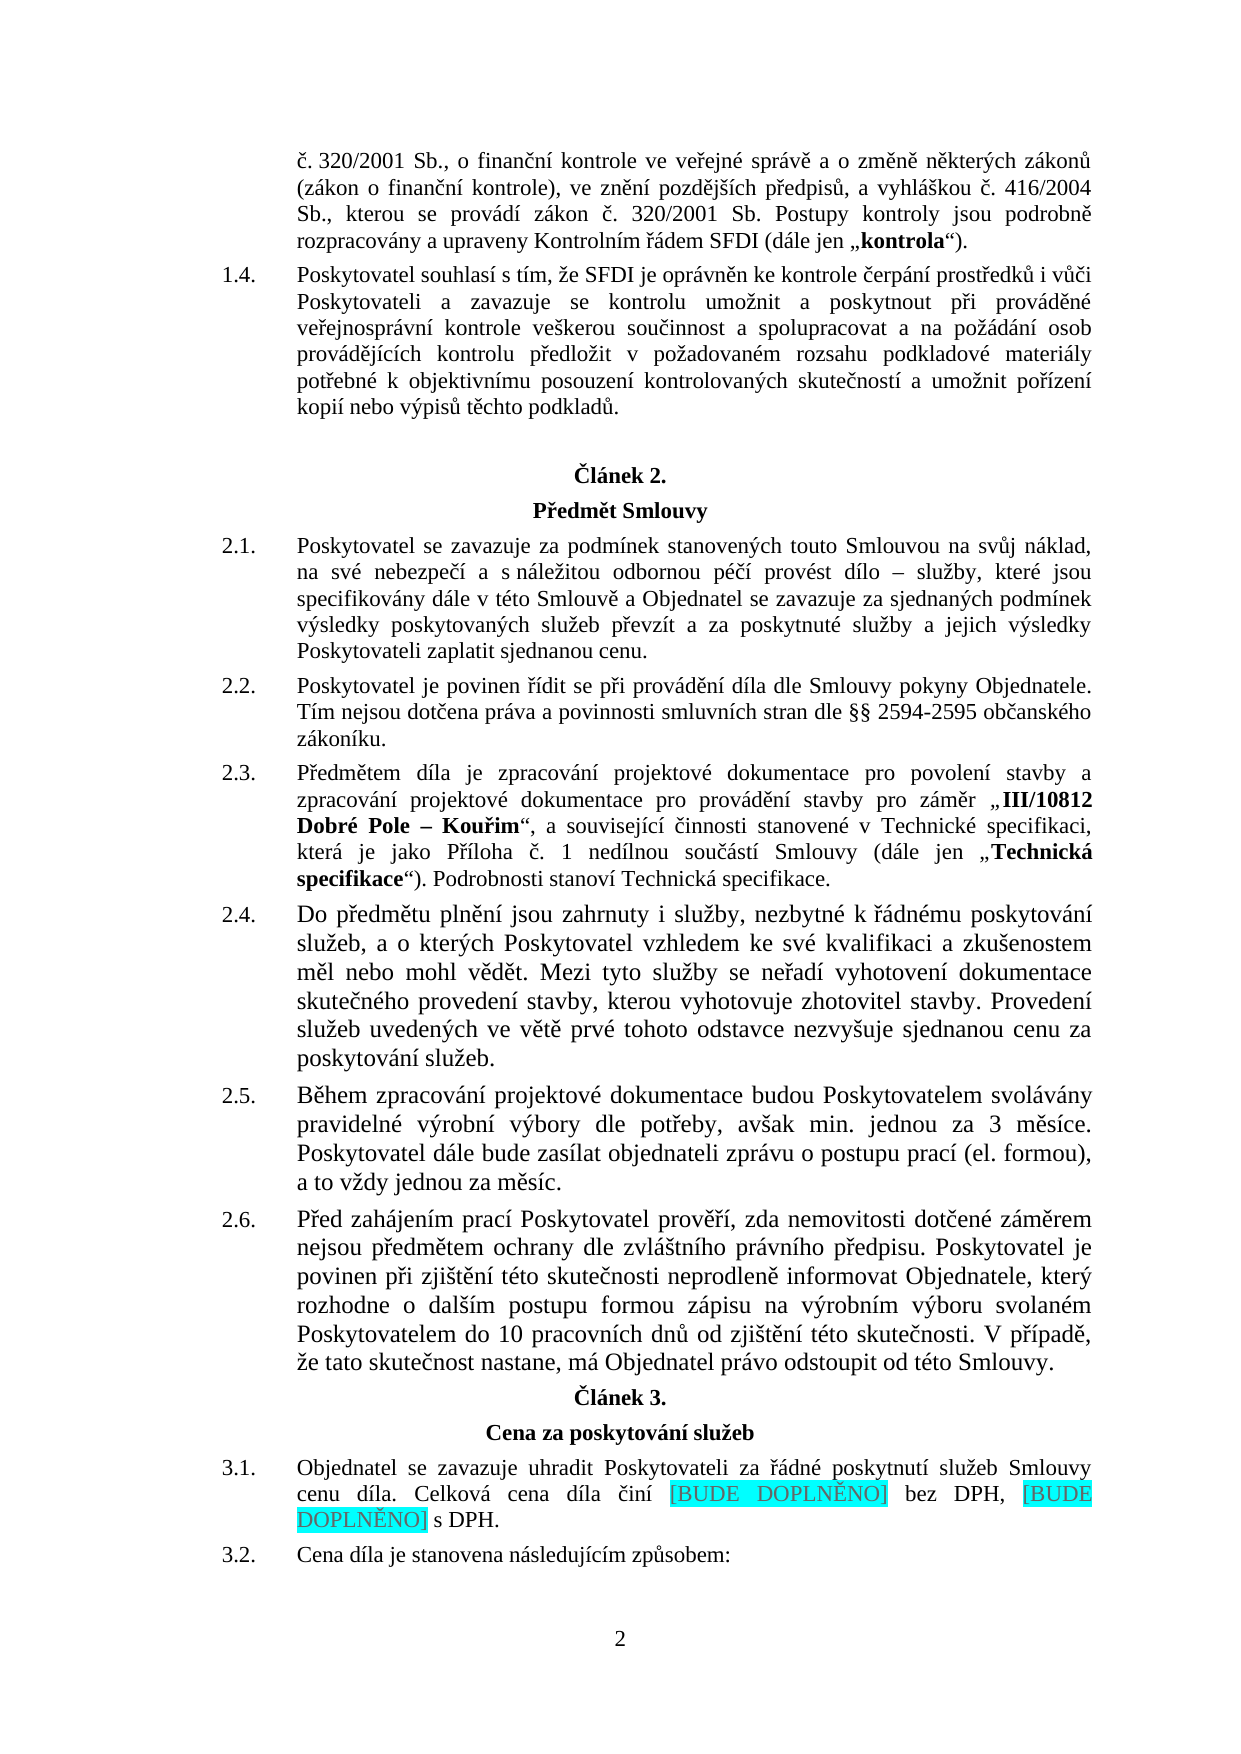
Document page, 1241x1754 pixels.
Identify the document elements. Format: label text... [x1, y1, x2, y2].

text Během zpracování projektové dokumentace budou Poskytovatelem svolávány pravidelné výrobní výbory dle potřeby, avšak min. jednou za 3 měsíce. Poskytovatel dále bude zasílat objednateli zprávu o postupu prací (el. formou), a to vždy jednou za měsíc. [222, 1080, 1093, 1195]
list Poskytovatel se zavazuje za podmínek stanovených touto Smlouvou na svůj náklad, na své nebezpečí a s náležitou odbornou péčí provést dílo – služby, které jsou specifikovány dále v této Smlouvě a Objednatel se zavazuje za sjednaných podmínek výsledky poskytovaných služeb převzít a za poskytnuté služby a jejich výsledky Poskytovateli zaplatit sjednanou cenu. [222, 532, 1093, 664]
text Cena za poskytování služeb [148, 1419, 1093, 1446]
text Předmětem díla je zpracování projektové dokumentace pro povolení stavby a zpracování projektové dokumentace pro provádění stavby pro záměr „III/10812 Dobré Pole – Kouřim“, a související činnosti stanovené v Technické specifikaci, která je jako Příloha č. 1 nedílnou součástí Smlouvy (dále jen „Technická specifikace“). Podrobnosti stanoví Technická specifikace. [222, 759, 1093, 891]
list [222, 148, 1093, 253]
list Objednatel se zavazuje uhradit Poskytovateli za řádné poskytnutí služeb Smlouvy cenu díla. Celková cena díla činí bez DPH, s DPH. [222, 1454, 1093, 1533]
text Před zahájením prací Poskytovatel prověří, zda nemovitosti dotčené záměrem nejsou předmětem ochrany dle zvláštního právního předpisu. Poskytovatel je povinen při zjištění této skutečnosti neprodleně informovat Objednatele, který rozhodne o dalším postupu formou zápisu na výrobním výboru svolaném Poskytovatelem do 10 pracovních dnů od zjištění této skutečnosti. V případě, že tato skutečnost nastane, má Objednatel právo odstoupit od této Smlouvy. [222, 1204, 1093, 1376]
list Poskytovatel souhlasí s tím, že SFDI je oprávněn ke kontrole čerpání prostředků i vůči Poskytovateli a zavazuje se kontrolu umožnit a poskytnout při prováděné veřejnosprávní kontrole veškerou součinnost a spolupracovat a na požádání osob provádějících kontrolu předložit v požadovaném rozsahu podkladové materiály potřebné k objektivnímu posouzení kontrolovaných skutečností a umožnit pořízení kopií nebo výpisů těchto podkladů. [222, 261, 1093, 419]
list Předmět Smlouvy [148, 497, 1093, 523]
text Do předmětu plnění jsou zahrnuty i služby, nezbytné k řádnému poskytování služeb, a o kterých Poskytovatel vzhledem ke své kvalifikaci a zkušenostem měl nebo mohl vědět. Mezi tyto služby se neřadí vyhotovení dokumentace skutečného provedení stavby, kterou vyhotovuje zhotovitel stavby. Provedení služeb uvedených ve větě prvé tohoto odstavce nezvyšuje sjednanou cenu za poskytování služeb. [222, 899, 1093, 1072]
list Cena díla je stanovena následujícím způsobem: [222, 1541, 1093, 1568]
text Poskytovatel je povinen řídit se při provádění díla dle Smlouvy pokyny Objednatele. Tím nejsou dotčena práva a povinnosti smluvních stran dle §§ 2594-2595 občanského zákoníku. [222, 672, 1093, 751]
